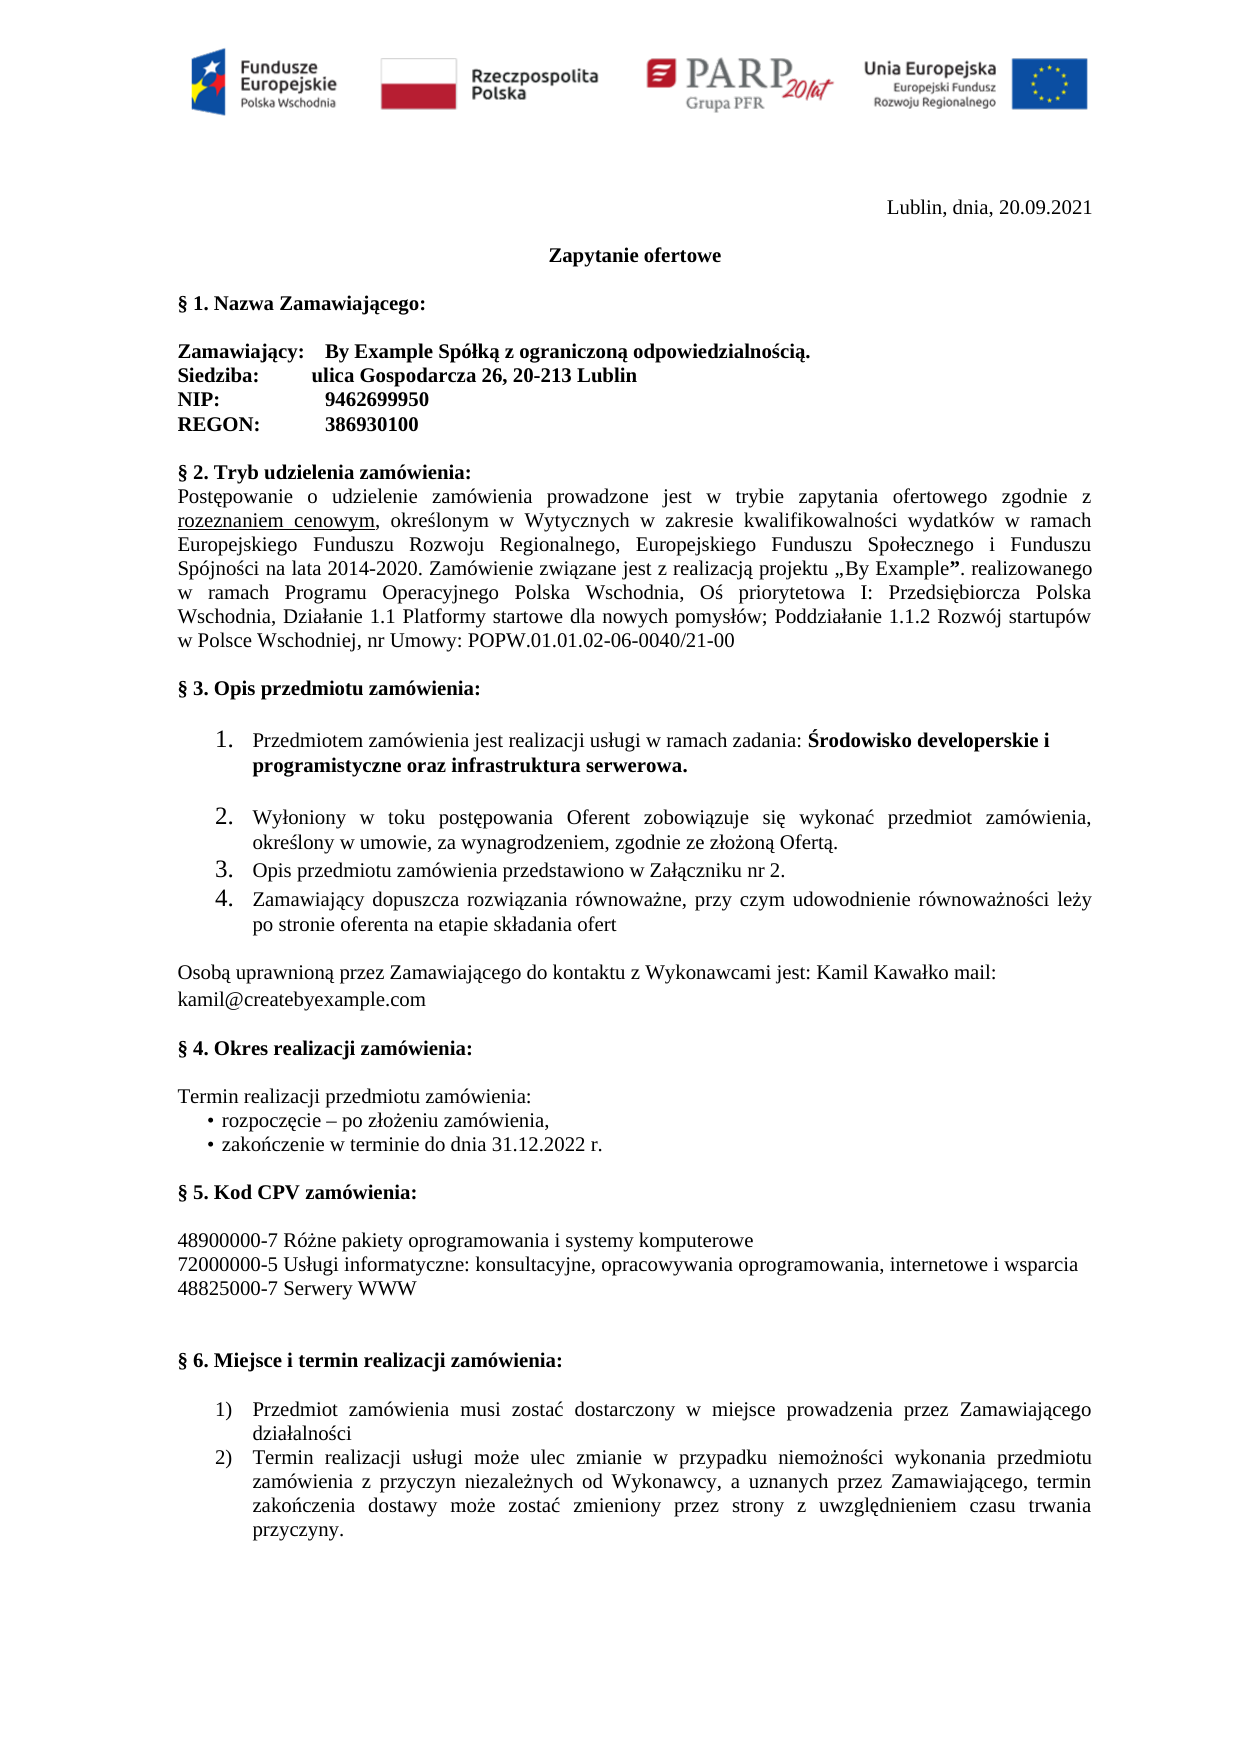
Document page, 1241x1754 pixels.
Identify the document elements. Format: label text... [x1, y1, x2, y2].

text Lublin, dnia, 20.09.2021 [177, 195, 1092, 219]
list Termin realizacji usługi może ulec zmianie w przypadku niemożności wykonania przedmiotu zamówienia z przyczyn niezależnych od Wykonawcy, a uznanych przez Zamawiającego, termin zakończenia dostawy może zostać zmieniony przez strony z uwzględnieniem czasu trwania przyczyny. [215, 1445, 1092, 1541]
text § 2. Tryb udzielenia zamówienia: [177, 459, 1092, 484]
text Zapytanie ofertowe [177, 243, 1092, 267]
text NIP: 9462699950 [177, 387, 1092, 411]
text Postępowanie o udzielenie zamówienia prowadzone jest w trybie zapytania ofertowego zgodnie z rozeznaniem cenowym, określonym w Wytycznych w zakresie kwalifikowalności wydatków w ramach Europejskiego Funduszu Rozwoju Regionalnego, Europejskiego Funduszu Społecznego i Funduszu Spójności na lata 2014-2020. Zamówienie związane jest z realizacją projektu „By Example”. realizowanego w ramach Programu Operacyjnego Polska Wschodnia, Oś priorytetowa I: Przedsiębiorcza Polska Wschodnia, Działanie 1.1 Platformy startowe dla nowych pomysłów; Poddziałanie 1.1.2 Rozwój startupów w Polsce Wschodniej, nr Umowy: POPW.01.01.02-06-0040/21-00 [177, 484, 1092, 652]
list Zamawiający dopuszcza rozwiązania równoważne, przy czym udowodnienie równoważności leży po stronie oferenta na etapie składania ofert [215, 883, 1092, 936]
text 48900000-7 Różne pakiety oprogramowania i systemy komputerowe [177, 1228, 1092, 1252]
list Przedmiot zamówienia musi zostać dostarczony w miejsce prowadzenia przez Zamawiającego działalności [215, 1397, 1092, 1445]
list Przedmiotem zamówienia jest realizacji usługi w ramach zadania: Środowisko developerskie i programistyczne oraz infrastruktura serwerowa. [215, 724, 1092, 777]
text § 6. Miejsce i termin realizacji zamówienia: [177, 1348, 1092, 1372]
text Zamawiający: By Example Spółką z ograniczoną odpowiedzialnością. [177, 339, 1092, 363]
text Termin realizacji przedmiotu zamówienia: [177, 1084, 1092, 1108]
list Wyłoniony w toku postępowania Oferent zobowiązuje się wykonać przedmiot zamówienia, określony w umowie, za wynagrodzeniem, zgodnie ze złożoną Ofertą. [215, 801, 1092, 854]
text • rozpoczęcie – po złożeniu zamówienia, [207, 1108, 1092, 1132]
text § 1. Nazwa Zamawiającego: [177, 291, 1092, 315]
text § 4. Okres realizacji zamówienia: [177, 1036, 1092, 1060]
picture [177, 28, 1116, 137]
text 48825000-7 Serwery WWW [177, 1276, 1092, 1300]
text § 3. Opis przedmiotu zamówienia: [177, 676, 1092, 700]
text Siedziba: ulica Gospodarcza 26, 20-213 Lublin [177, 363, 1092, 387]
text Osobą uprawnioną przez Zamawiającego do kontaktu z Wykonawcami jest: Kamil Kawałko mail: kamil@createbyexample.com [177, 959, 1092, 1011]
text REGON: 386930100 [177, 411, 1092, 436]
list Opis przedmiotu zamówienia przedstawiono w Załączniku nr 2. [215, 854, 1092, 883]
text • zakończenie w terminie do dnia 31.12.2022 r. [207, 1132, 1092, 1156]
text § 5. Kod CPV zamówienia: [177, 1180, 1092, 1204]
text 72000000-5 Usługi informatyczne: konsultacyjne, opracowywania oprogramowania, internetowe i wsparcia [177, 1252, 1092, 1276]
